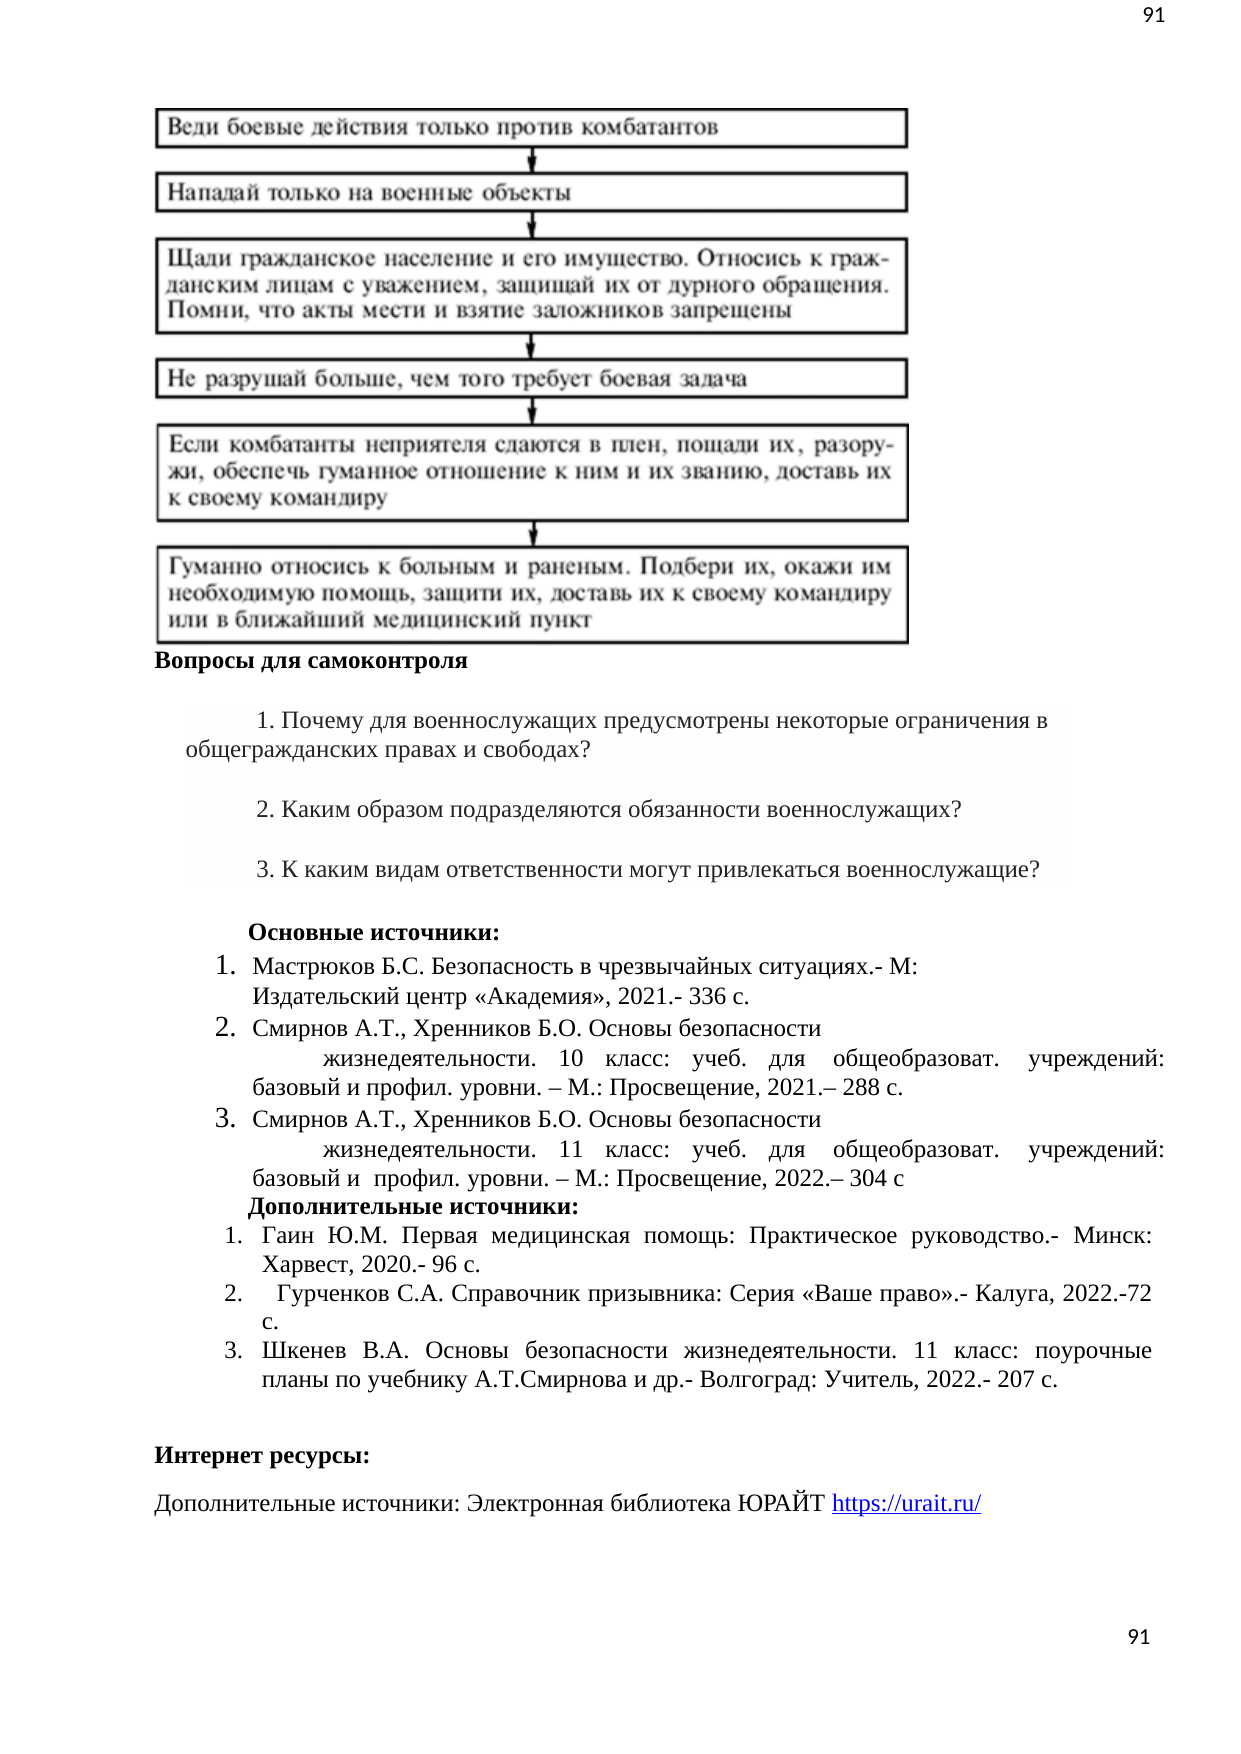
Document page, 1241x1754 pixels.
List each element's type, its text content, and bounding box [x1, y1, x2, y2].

text 1. Почему для военнослужащих предусмотрены некоторые ограничения в общегражданских правах и свободах? [185, 706, 1071, 763]
text Интернет ресурсы: [154, 1440, 1165, 1469]
list Смирнов А.Т., Хренников Б.О. Основы безопасности [214, 1009, 1165, 1043]
text 3. К каким видам ответственности могут привлекаться военнослужащие? [185, 854, 1071, 883]
text Вопросы для самоконтроля [154, 646, 1165, 674]
picture [154, 108, 909, 646]
list Гаин Ю.М. Первая медицинская помощь: Практическое руководство.- Минск: Харвест, 2020.- 96 с. [224, 1220, 1152, 1278]
text жизнедеятельности. 10 класс: учеб. для общеобразоват. учреждений: базовый и профил. уровни. – М.: Просвещение, 2021.– 288 с. [252, 1043, 1165, 1101]
list Гурченков С.А. Справочник призывника: Серия «Ваше право».- Калуга, 2022.-72 с. [224, 1278, 1152, 1335]
text жизнедеятельности. 11 класс: учеб. для общеобразоват. учреждений: базовый и профил. уровни. – М.: Просвещение, 2022.– 304 с [252, 1134, 1165, 1191]
text Дополнительные источники: Электронная библиотека ЮРАЙТ https://urait.ru/ [154, 1488, 1165, 1517]
list Мастрюков Б.С. Безопасность в чрезвычайных ситуациях.- М: Издательский центр «Академия», 2021.- 336 с. [214, 947, 1030, 1009]
text Дополнительные источники: [177, 1191, 1165, 1220]
list Шкенев В.А. Основы безопасности жизнедеятельности. 11 класс: поурочные планы по учебнику А.Т.Смирнова и др.- Волгоград: Учитель, 2022.- 207 с. [224, 1335, 1152, 1393]
list Смирнов А.Т., Хренников Б.О. Основы безопасности [214, 1101, 1165, 1134]
text Основные источники: [177, 914, 1165, 947]
text 2. Каким образом подразделяются обязанности военнослужащих? [185, 794, 1071, 823]
